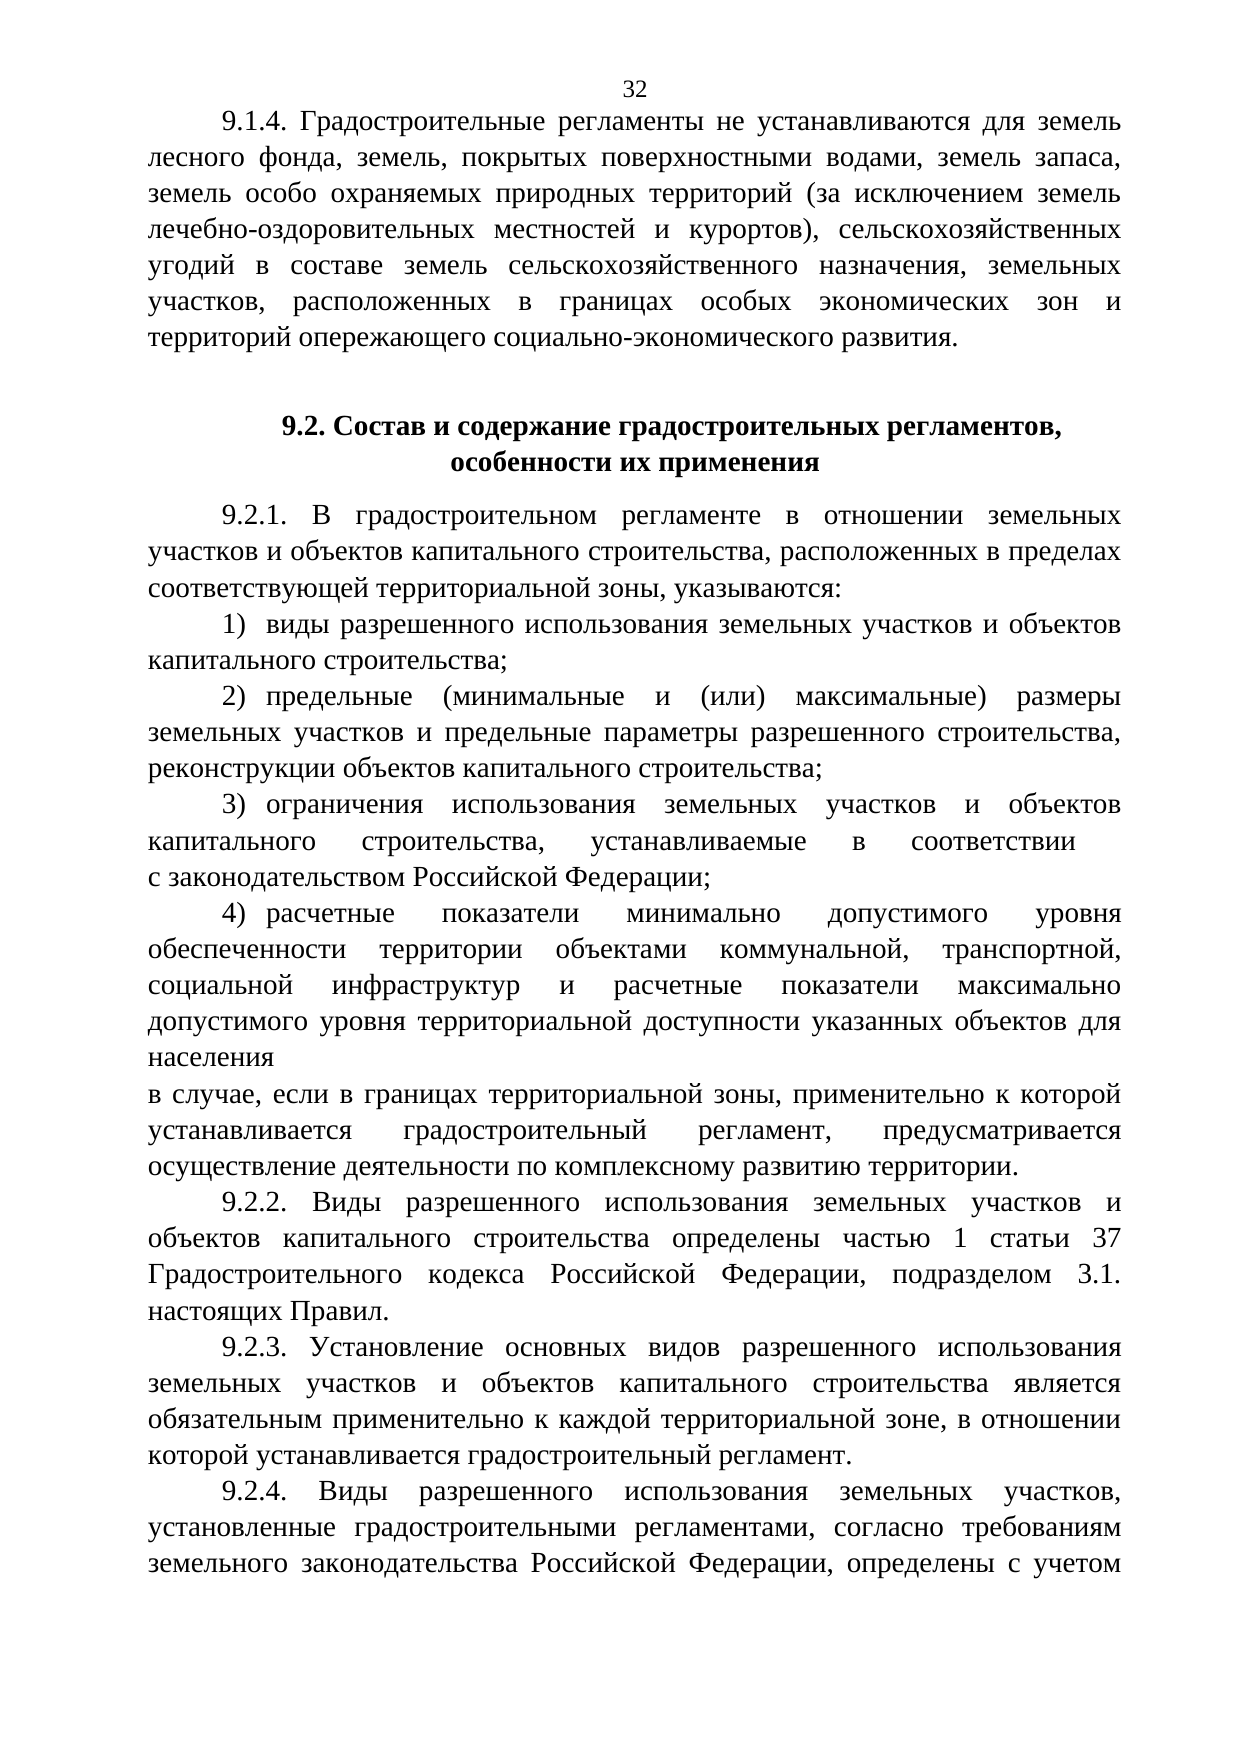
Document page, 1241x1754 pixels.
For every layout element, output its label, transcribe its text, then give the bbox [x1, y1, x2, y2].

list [148, 1473, 1122, 1579]
list виды разрешенного использования земельных участков и объектов капитального строительства; [148, 606, 1122, 676]
list ограничения использования земельных участков и объектов капитального строительства, устанавливаемые в соответствии с законодательством Российской Федерации; [148, 787, 1122, 892]
list 9.2.1. В градостроительном регламенте в отношении земельных участков и объектов капитального строительства, расположенных в пределах соответствующей территориальной зоны, указываются: [148, 497, 1122, 603]
list расчетные показатели минимально допустимого уровня обеспеченности территории объектами коммунальной, транспортной, социальной инфраструктур и расчетные показатели максимально допустимого уровня территориальной доступности указанных объектов для населения в случае, если в границах территориальной зоны, применительно к которой устанавливается градостроительный регламент, предусматривается осуществление деятельности по комплексному развитию территории. [148, 895, 1122, 1182]
list предельные (минимальные и (или) максимальные) размеры земельных участков и предельные параметры разрешенного строительства, реконструкции объектов капитального строительства; [148, 678, 1122, 784]
text 9.1.4. Градостроительные регламенты не устанавливаются для земель лесного фонда, земель, покрытых поверхностными водами, земель запаса, земель особо охраняемых природных территорий (за исключением земель лечебно-оздоровительных местностей и курортов), сельскохозяйственных угодий в составе земель сельскохозяйственного назначения, земельных участков, расположенных в границах особых экономических зон и территорий опережающего социально-экономического развития. [148, 103, 1122, 353]
text 9.2. Состав и содержание градостроительных регламентов, особенности их применения [148, 408, 1122, 478]
list 9.2.2. Виды разрешенного использования земельных участков и объектов капитального строительства определены частью 1 статьи 37 Градостроительного кодекса Российской Федерации, подразделом 3.1. настоящих Правил. [148, 1184, 1122, 1326]
list 9.2.3. Установление основных видов разрешенного использования земельных участков и объектов капитального строительства является обязательным применительно к каждой территориальной зоне, в отношении которой устанавливается градостроительный регламент. [148, 1329, 1122, 1471]
